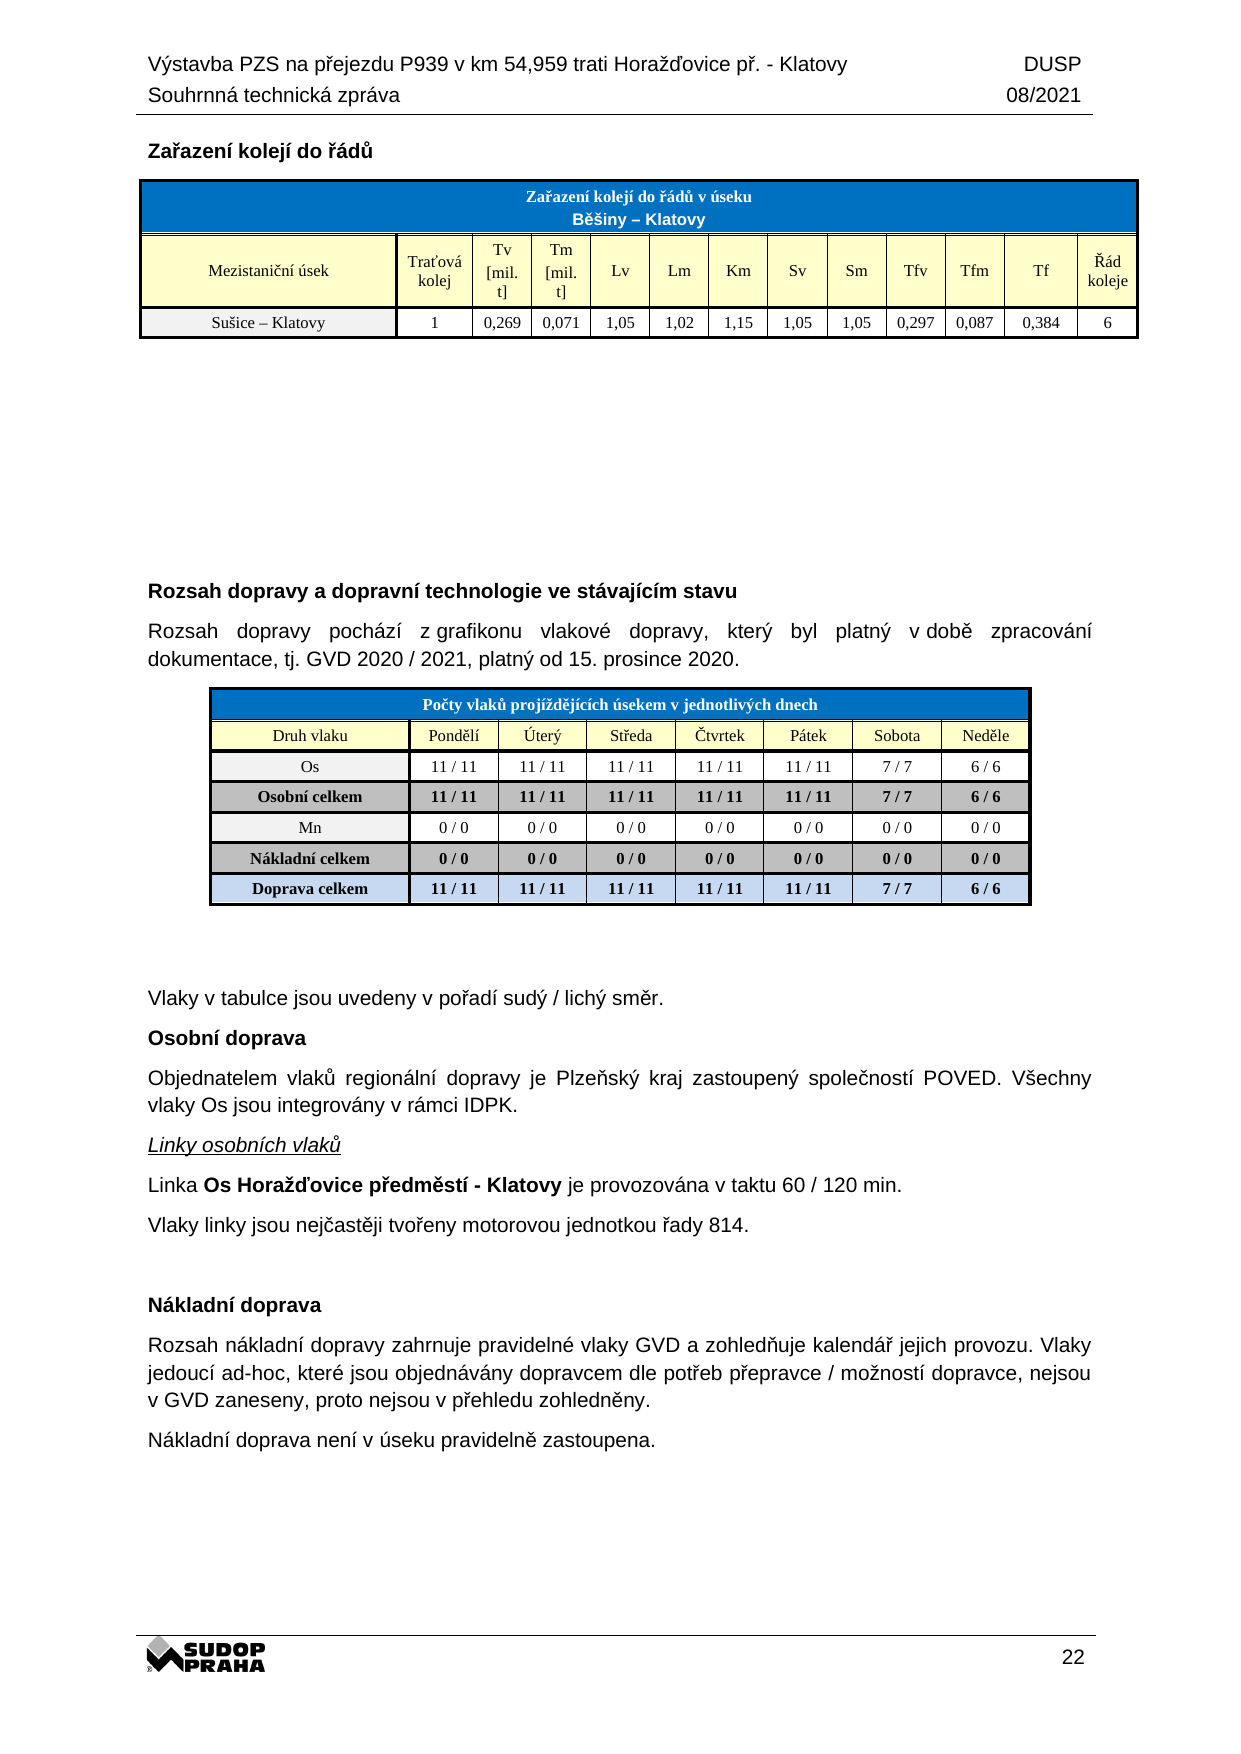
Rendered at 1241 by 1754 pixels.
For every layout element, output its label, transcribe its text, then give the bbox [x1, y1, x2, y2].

table_cell 0 / 0 [764, 844, 852, 872]
table_cell Středa [587, 722, 675, 749]
table_cell Sv [768, 236, 827, 306]
table_cell Doprava celkem [212, 875, 408, 902]
table_cell 0 / 0 [853, 814, 941, 841]
table_cell 0,087 [946, 309, 1004, 336]
table_cell Os [212, 753, 408, 780]
table_cell Lm [650, 236, 708, 306]
table_cell 6 [1078, 309, 1136, 336]
table_cell 1,15 [709, 309, 767, 336]
text Linka Os Horažďovice předměstí - Klatovy je provozována v taktu 60 / 120 min. [148, 1173, 1092, 1197]
title Zařazení kolejí do řádů [148, 139, 1092, 163]
table_header Zařazení kolejí do řádů v úseku Běšiny – Klatovy [142, 182, 1136, 232]
table_cell 0 / 0 [587, 814, 675, 841]
table_cell 7 / 7 [853, 783, 941, 811]
table_cell Neděle [942, 722, 1028, 749]
table_cell 0 / 0 [942, 814, 1028, 841]
table_cell 7 / 7 [853, 753, 941, 780]
table_cell 0 / 0 [676, 814, 763, 841]
table_cell Mezistaniční úsek [142, 236, 395, 306]
text Linky osobních vlaků [148, 1133, 1092, 1157]
table_cell 1,05 [768, 309, 827, 336]
table_cell 6 / 6 [942, 783, 1028, 811]
table_cell 0 / 0 [411, 844, 498, 872]
text Nákladní doprava není v úseku pravidelně zastoupena. [148, 1428, 1092, 1452]
text Vlaky linky jsou nejčastěji tvořeny motorovou jednotkou řady 814. [148, 1213, 1092, 1237]
title Osobní doprava [148, 1026, 1092, 1049]
table_cell 11 / 11 [676, 753, 763, 780]
table_cell 0 / 0 [411, 814, 498, 841]
table_cell 11 / 11 [676, 875, 763, 902]
text Objednatelem vlaků regionální dopravy je Plzeňský kraj zastoupený společností POVED. Všechny vlaky Os jsou integrovány v rámci IDPK. [148, 1066, 1092, 1117]
table_cell 11 / 11 [499, 875, 586, 902]
table_cell 0 / 0 [942, 844, 1028, 872]
text Vlaky v tabulce jsou uvedeny v pořadí sudý / lichý směr. [148, 986, 1092, 1009]
table_cell 6 / 6 [942, 753, 1028, 780]
table_cell 11 / 11 [587, 783, 675, 811]
table_cell Čtvrtek [676, 722, 763, 749]
table_cell 0 / 0 [676, 844, 763, 872]
title Rozsah dopravy a dopravní technologie ve stávajícím stavu [148, 579, 1092, 603]
table_cell Km [709, 236, 767, 306]
table_cell 11 / 11 [587, 875, 675, 902]
table_cell Řád koleje [1078, 236, 1136, 306]
table_cell 1 [398, 309, 472, 336]
text Rozsah nákladní dopravy zahrnuje pravidelné vlaky GVD a zohledňuje kalendář jejich provozu. Vlaky jedoucí ad-hoc, které jsou objednávány dopravcem dle potřeb přepravce / možností dopravce, nejsou v GVD zaneseny, proto nejsou v přehledu zohledněny. [148, 1333, 1092, 1412]
table_cell 11 / 11 [499, 753, 586, 780]
table_cell Pátek [764, 722, 852, 749]
table_cell Lv [591, 236, 649, 306]
table_cell Sobota [853, 722, 941, 749]
table_cell Osobní celkem [212, 783, 408, 811]
table_cell 0 / 0 [764, 814, 852, 841]
table_cell 0 / 0 [499, 844, 586, 872]
table_cell 0,384 [1005, 309, 1077, 336]
table_cell Úterý [499, 722, 586, 749]
table_cell Mn [212, 814, 408, 841]
table_cell 7 / 7 [853, 875, 941, 902]
table_cell 0,297 [887, 309, 945, 336]
table_cell 11 / 11 [764, 783, 852, 811]
text Rozsah dopravy pochází z grafikonu vlakové dopravy, který byl platný v době zpracování dokumentace, tj. GVD 2020 / 2021, platný od 15. prosince 2020. [148, 619, 1092, 671]
table_cell Tm [mil. t] [532, 236, 590, 306]
table_cell 11 / 11 [411, 753, 498, 780]
table_cell 11 / 11 [764, 875, 852, 902]
table_cell Traťová kolej [398, 236, 472, 306]
table_cell Sm [828, 236, 886, 306]
table_cell 0 / 0 [853, 844, 941, 872]
table_cell Pondělí [411, 722, 498, 749]
table_cell 11 / 11 [587, 753, 675, 780]
table_cell 11 / 11 [676, 783, 763, 811]
table_cell 0,071 [532, 309, 590, 336]
table_cell Druh vlaku [212, 722, 408, 749]
table_cell 11 / 11 [764, 753, 852, 780]
table_cell 6 / 6 [942, 875, 1028, 902]
table_cell Tv [mil. t] [473, 236, 531, 306]
table_cell 11 / 11 [411, 875, 498, 902]
table_cell Sušice – Klatovy [142, 309, 395, 336]
picture [146, 1636, 265, 1672]
table_cell 1,02 [650, 309, 708, 336]
table_cell Tf [1005, 236, 1077, 306]
table_cell 0 / 0 [587, 844, 675, 872]
table_cell 11 / 11 [499, 783, 586, 811]
table_cell 0,269 [473, 309, 531, 336]
table_header Počty vlaků projíždějících úsekem v jednotlivých dnech [212, 690, 1028, 719]
table_cell Tfv [887, 236, 945, 306]
title Nákladní doprava [148, 1293, 1092, 1317]
table_cell 11 / 11 [411, 783, 498, 811]
table_cell 1,05 [828, 309, 886, 336]
table_cell Nákladní celkem [212, 844, 408, 872]
table_cell 1,05 [591, 309, 649, 336]
table_cell 0 / 0 [499, 814, 586, 841]
table_cell Tfm [946, 236, 1004, 306]
